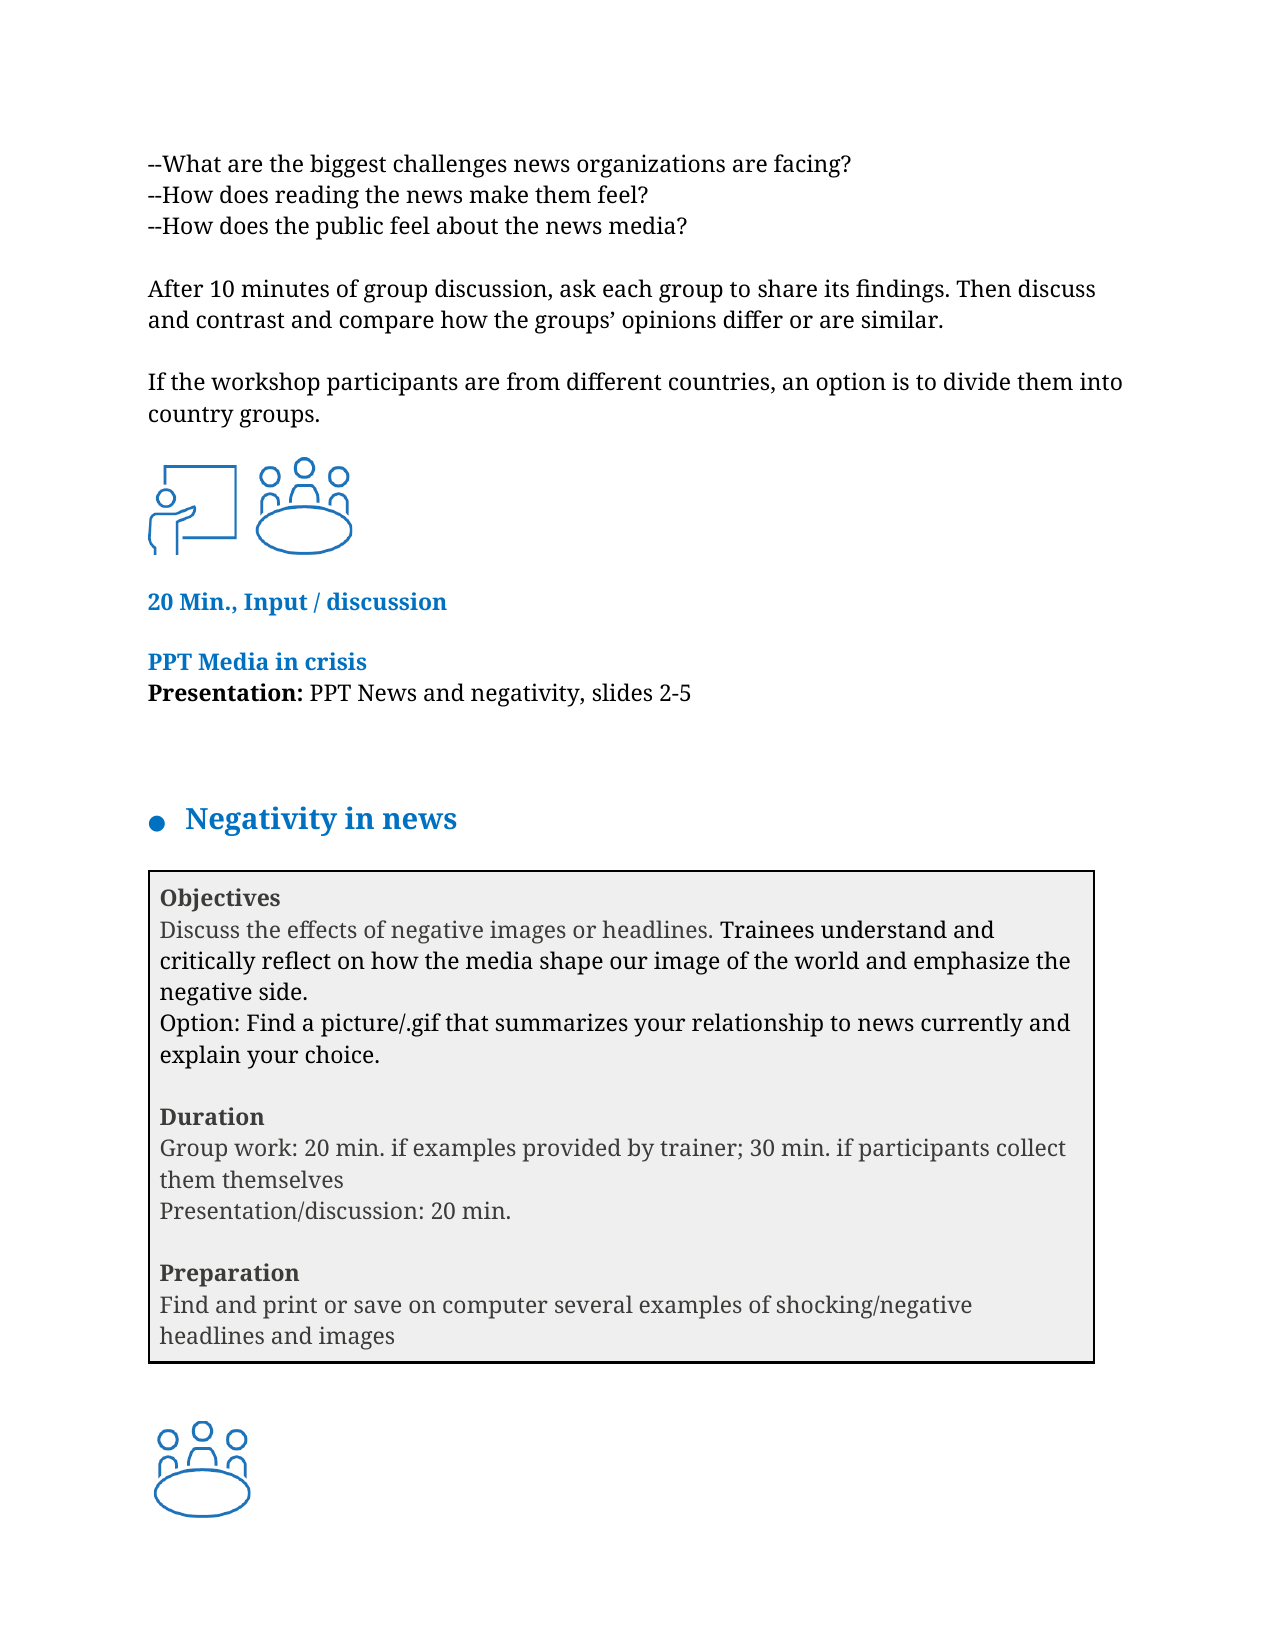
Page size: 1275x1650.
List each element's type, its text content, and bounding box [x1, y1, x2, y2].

picture [147, 465, 237, 555]
picture [255, 457, 353, 555]
picture [153, 1421, 251, 1518]
text After 10 minutes of group discussion, ask each group to share its findings. Then discuss and contrast and compare how the groups’ opinions differ or are similar. [148, 273, 1127, 335]
text --What are the biggest challenges news organizations are facing? [148, 148, 1127, 179]
text --How does the public feel about the news media? [148, 210, 1127, 241]
text PPT Media in crisis [148, 646, 1127, 677]
text 20 Min., Input / discussion [148, 586, 1127, 617]
text If the workshop participants are from different countries, an option is to divide them into country groups. [148, 366, 1127, 429]
table_header Objectives Discuss the effects of negative images or headlines. Trainees understand and critically reflect on how the media shape our image of the world and emphasize the negative side. Option: Find a picture/.gif that summarizes your relationship to news currently and explain your choice. Duration Group work: 20 min. if examples provided by trainer; 30 min. if participants collect them themselves Presentation/discussion: 20 min. Preparation Find and print or save on computer several examples of shocking/negative headlines and images [150, 872, 1093, 1361]
text --How does reading the news make them feel? [148, 179, 1127, 210]
list Negativity in news [148, 798, 1127, 841]
text Presentation: PPT News and negativity, slides 2-5 [148, 677, 1127, 708]
